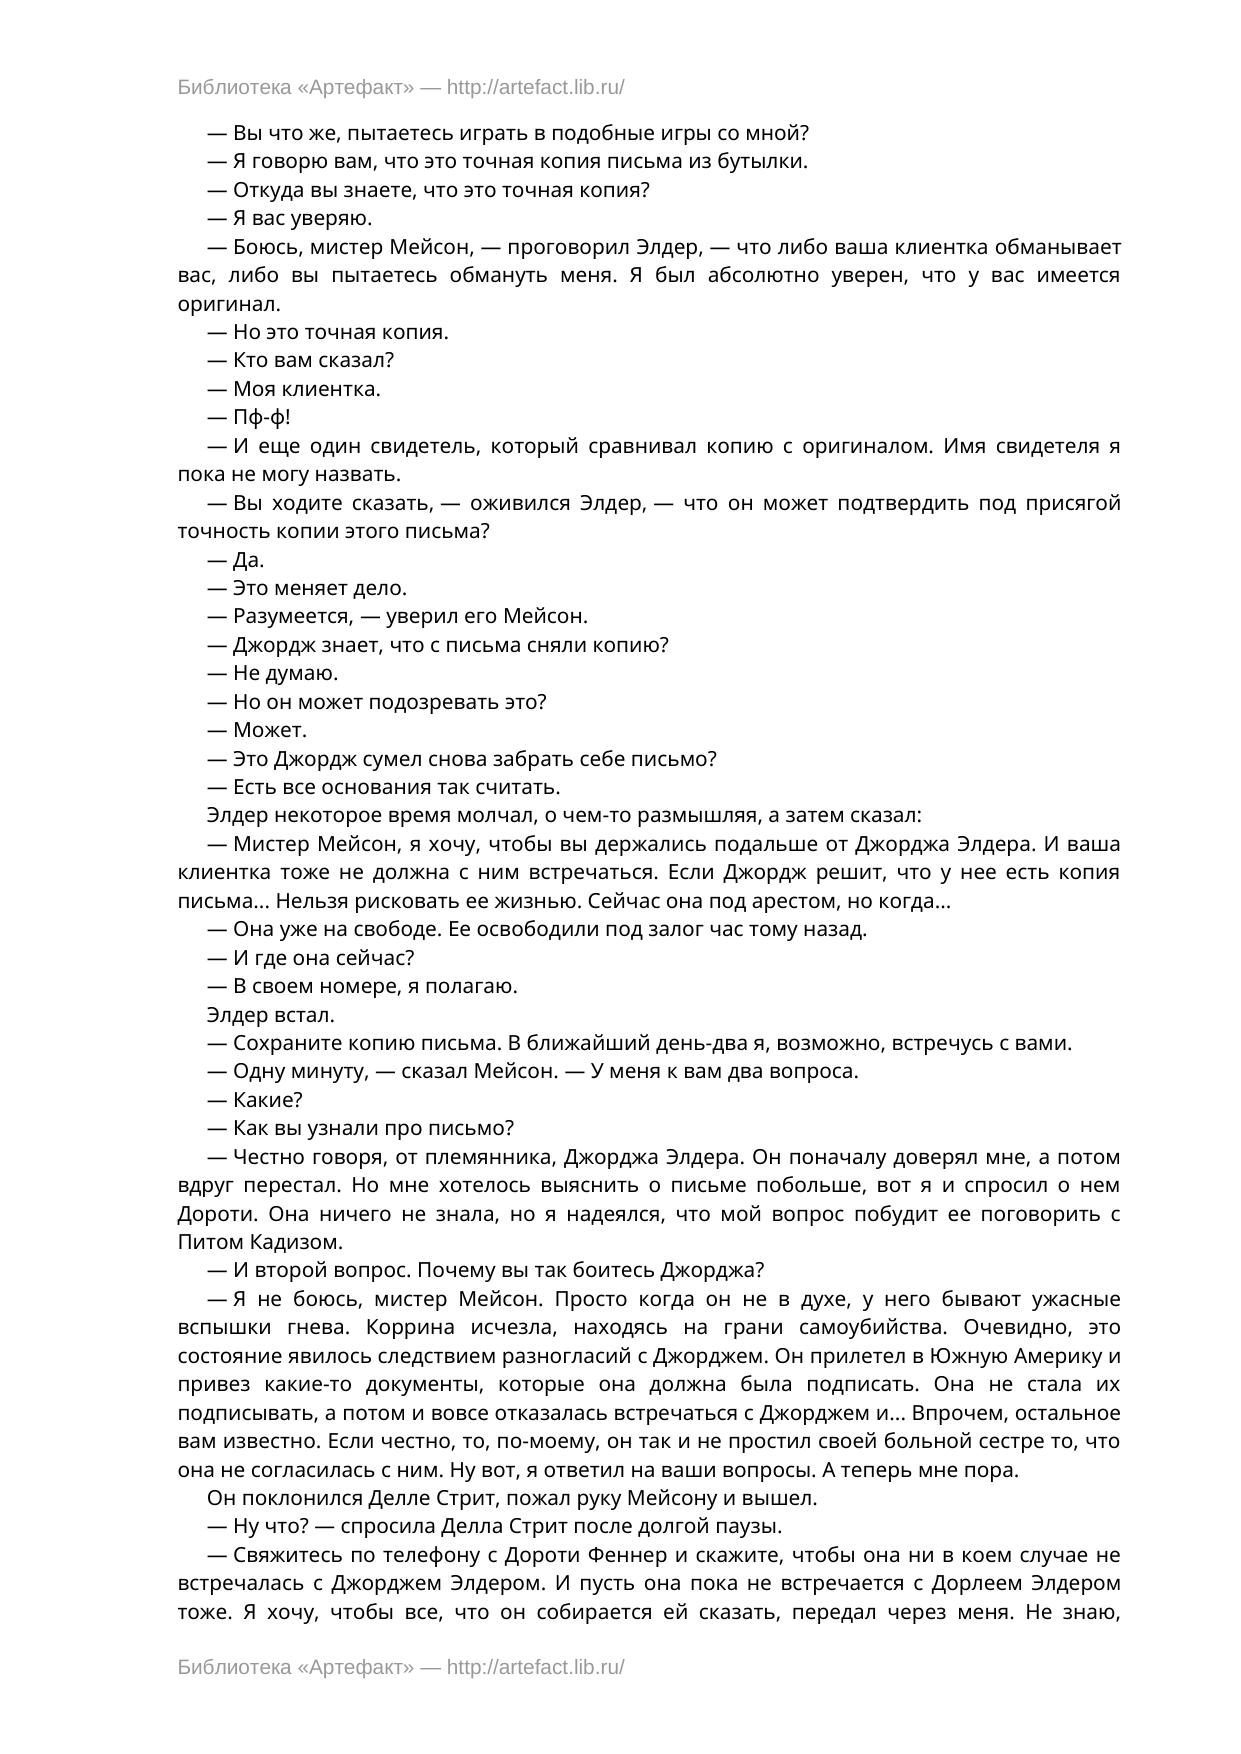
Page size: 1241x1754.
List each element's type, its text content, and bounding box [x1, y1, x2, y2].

text — Какие? [177, 1085, 1122, 1113]
text — Боюсь, мистер Мейсон, — проговорил Элдер, — что либо ваша клиентка обманывает вас, либо вы пытаетесь обмануть меня. Я был абсолютно уверен, что у вас имеется оригинал. [177, 232, 1122, 317]
text — Да. [177, 545, 1122, 573]
text — Честно говоря, от племянника, Джорджа Элдера. Он поначалу доверял мне, а потом вдруг перестал. Но мне хотелось выяснить о письме побольше, вот я и спросил о нем Дороти. Она ничего не знала, но я надеялся, что мой вопрос побудит ее поговорить с Питом Кадизом. [177, 1142, 1122, 1256]
text — Это меняет дело. [177, 573, 1122, 602]
text — И второй вопрос. Почему вы так боитесь Джорджа? [177, 1256, 1122, 1284]
text — Я не боюсь, мистер Мейсон. Просто когда он не в духе, у него бывают ужасные вспышки гнева. Коррина исчезла, находясь на грани самоубийства. Очевидно, это состояние явилось следствием разногласий с Джорджем. Он прилетел в Южную Америку и привез какие-то документы, которые она должна была подписать. Она не стала их подписывать, а потом и вовсе отказалась встречаться с Джорджем и... Впрочем, остальное вам известно. Если честно, то, по-моему, он так и не простил своей больной сестре то, что она не согласилась с ним. Ну вот, я ответил на ваши вопросы. А теперь мне пора. [177, 1284, 1122, 1483]
text — Но он может подозревать это? [177, 687, 1122, 715]
text Элдер некоторое время молчал, о чем-то размышляя, а затем сказал: [177, 801, 1122, 829]
text — Моя клиентка. [177, 374, 1122, 402]
text — Она уже на свободе. Ее освободили под залог час тому назад. [177, 914, 1122, 943]
text — Мистер Мейсон, я хочу, чтобы вы держались подальше от Джорджа Элдера. И ваша клиентка тоже не должна с ним встречаться. Если Джордж решит, что у нее есть копия письма... Нельзя рисковать ее жизнью. Сейчас она под арестом, но когда... [177, 829, 1122, 914]
text — В своем номере, я полагаю. [177, 971, 1122, 1000]
text — Я говорю вам, что это точная копия письма из бутылки. [177, 147, 1122, 175]
text — Но это точная копия. [177, 317, 1122, 346]
text — Пф-ф! [177, 402, 1122, 431]
text — Как вы узнали про письмо? [177, 1113, 1122, 1142]
text — Я вас уверяю. [177, 203, 1122, 232]
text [177, 1540, 1122, 1625]
text — Откуда вы знаете, что это точная копия? [177, 175, 1122, 203]
text — Сохраните копию письма. В ближайший день-два я, возможно, встречусь с вами. [177, 1028, 1122, 1057]
text — Не думаю. [177, 658, 1122, 687]
text — Одну минуту, — сказал Мейсон. — У меня к вам два вопроса. [177, 1057, 1122, 1085]
text — И еще один свидетель, который сравнивал копию с оригиналом. Имя свидетеля я пока не могу назвать. [177, 431, 1122, 488]
text — Это Джордж сумел снова забрать себе письмо? [177, 744, 1122, 772]
text — Вы ходите сказать, — оживился Элдер, — что он может подтвердить под присягой точность копии этого письма? [177, 488, 1122, 545]
text — И где она сейчас? [177, 943, 1122, 971]
text — Может. [177, 715, 1122, 744]
text — Джордж знает, что с письма сняли копию? [177, 630, 1122, 658]
text — Есть все основания так считать. [177, 772, 1122, 801]
text — Вы что же, пытаетесь играть в подобные игры со мной? [177, 118, 1122, 147]
text Он поклонился Делле Стрит, пожал руку Мейсону и вышел. [177, 1483, 1122, 1512]
text — Разумеется, — уверил его Мейсон. [177, 602, 1122, 630]
text — Ну что? — спросила Делла Стрит после долгой паузы. [177, 1512, 1122, 1540]
text Элдер встал. [177, 1000, 1122, 1028]
text — Кто вам сказал? [177, 346, 1122, 374]
